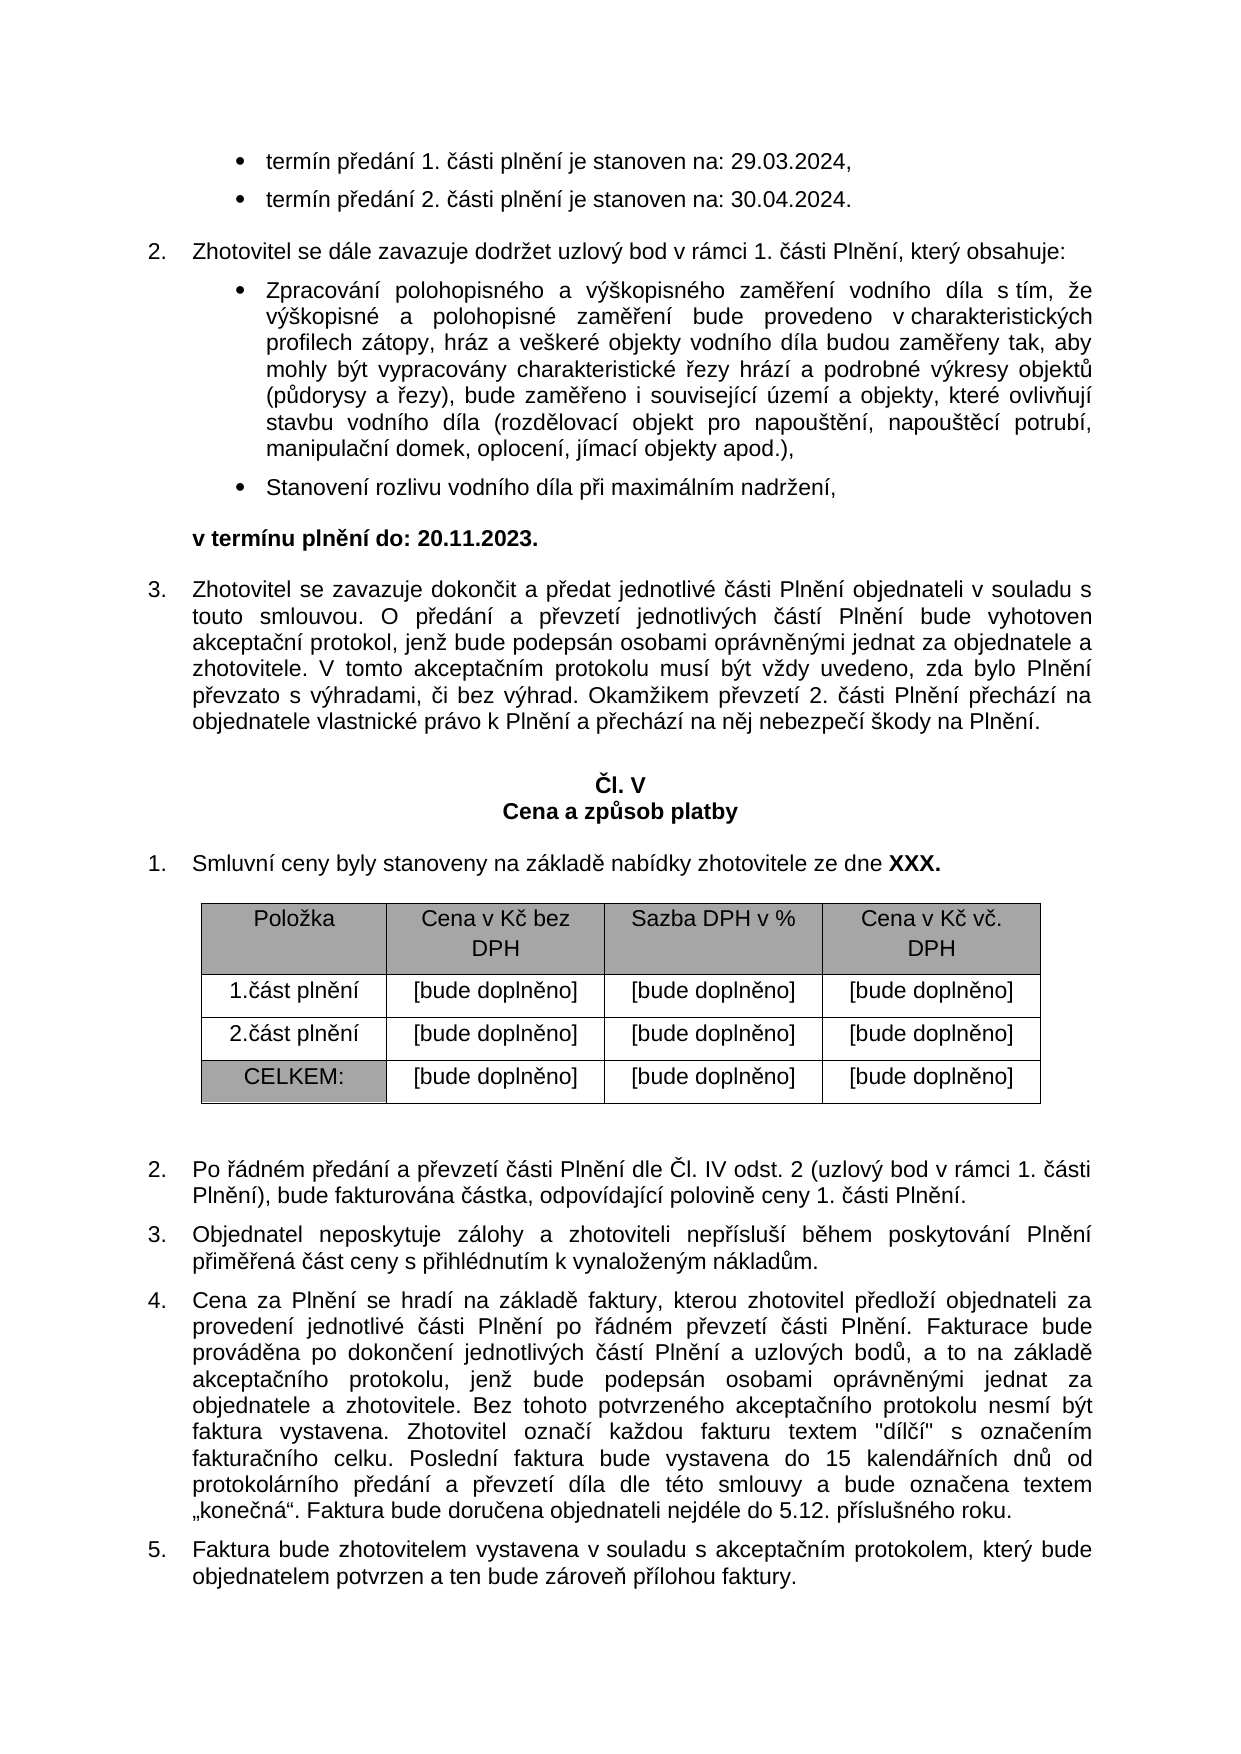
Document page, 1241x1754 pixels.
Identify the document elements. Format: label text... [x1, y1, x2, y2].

list v termínu plnění do: 20.11.2023. [192, 525, 1093, 551]
table_header Sazba DPH v % [605, 904, 822, 974]
list Zpracování polohopisného a výškopisného zaměření vodního díla s tím, že výškopisné a polohopisné zaměření bude provedeno v charakteristických profilech zátopy, hráz a veškeré objekty vodního díla budou zaměřeny tak, aby mohly být vypracovány charakteristické řezy hrází a podrobné výkresy objektů (půdorysy a řezy), bude zaměřeno i související území a objekty, které ovlivňují stavbu vodního díla (rozdělovací objekt pro napouštění, napouštěcí potrubí, manipulační domek, oplocení, jímací objekty apod.), [236, 277, 1093, 461]
table_cell CELKEM: [202, 1061, 386, 1102]
table_cell [bude doplněno] [387, 975, 604, 1017]
list Faktura bude zhotovitelem vystavena v souladu s akceptačním protokolem, který bude objednatelem potvrzen a ten bude zároveň přílohou faktury. [148, 1536, 1093, 1589]
list Stanovení rozlivu vodního díla při maximálním nadržení, [236, 474, 1093, 500]
list Zhotovitel se zavazuje dokončit a předat jednotlivé části Plnění objednateli v souladu s touto smlouvou. O předání a převzetí jednotlivých částí Plnění bude vyhotoven akceptační protokol, jenž bude podepsán osobami oprávněnými jednat za objednatele a zhotovitele. V tomto akceptačním protokolu musí být vždy uvedeno, zda bylo Plnění převzato s výhradami, či bez výhrad. Okamžikem převzetí 2. části Plnění přechází na objednatele vlastnické právo k Plnění a přechází na něj nebezpečí škody na Plnění. [148, 576, 1093, 734]
table_header Cena v Kč vč. DPH [823, 904, 1040, 974]
table_cell [bude doplněno] [605, 1061, 822, 1102]
table_header Položka [202, 904, 386, 974]
table_cell [bude doplněno] [605, 1018, 822, 1060]
table_cell [bude doplněno] [823, 1018, 1040, 1060]
list Zhotovitel se dále zavazuje dodržet uzlový bod v rámci 1. části Plnění, který obsahuje: [148, 238, 1093, 264]
list Objednatel neposkytuje zálohy a zhotoviteli nepřísluší během poskytování Plnění přiměřená část ceny s přihlédnutím k vynaloženým nákladům. [148, 1221, 1093, 1274]
table_cell [bude doplněno] [605, 975, 822, 1017]
list Cena za Plnění se hradí na základě faktury, kterou zhotovitel předloží objednateli za provedení jednotlivé části Plnění po řádném převzetí části Plnění. Fakturace bude prováděna po dokončení jednotlivých částí Plnění a uzlových bodů, a to na základě akceptačního protokolu, jenž bude podepsán osobami oprávněnými jednat za objednatele a zhotovitele. Bez tohoto potvrzeného akceptačního protokolu nesmí být faktura vystavena. Zhotovitel označí každou fakturu textem "dílčí" s označením fakturačního celku. Poslední faktura bude vystavena do 15 kalendářních dnů od protokolárního předání a převzetí díla dle této smlouvy a bude označena textem „konečná“. Faktura bude doručena objednateli nejdéle do 5.12. příslušného roku. [148, 1287, 1093, 1524]
list termín předání 1. části plnění je stanoven na: 29.03.2024, [236, 148, 1093, 174]
subtitle Čl. V [148, 772, 1093, 798]
list Smluvní ceny byly stanoveny na základě nabídky zhotovitele ze dne XXX. [148, 850, 1093, 876]
table_cell 1.část plnění [202, 975, 386, 1017]
list Po řádném předání a převzetí části Plnění dle Čl. IV odst. 2 (uzlový bod v rámci 1. části Plnění), bude fakturována částka, odpovídající polovině ceny 1. části Plnění. [148, 1156, 1093, 1209]
table_cell 2.část plnění [202, 1018, 386, 1060]
table_cell [bude doplněno] [823, 975, 1040, 1017]
table_cell [bude doplněno] [387, 1061, 604, 1102]
table_cell [bude doplněno] [387, 1018, 604, 1060]
list termín předání 2. části plnění je stanoven na: 30.04.2024. [236, 186, 1093, 213]
table_header Cena v Kč bez DPH [387, 904, 604, 974]
subtitle Cena a způsob platby [148, 798, 1093, 825]
table_cell [bude doplněno] [823, 1061, 1040, 1102]
